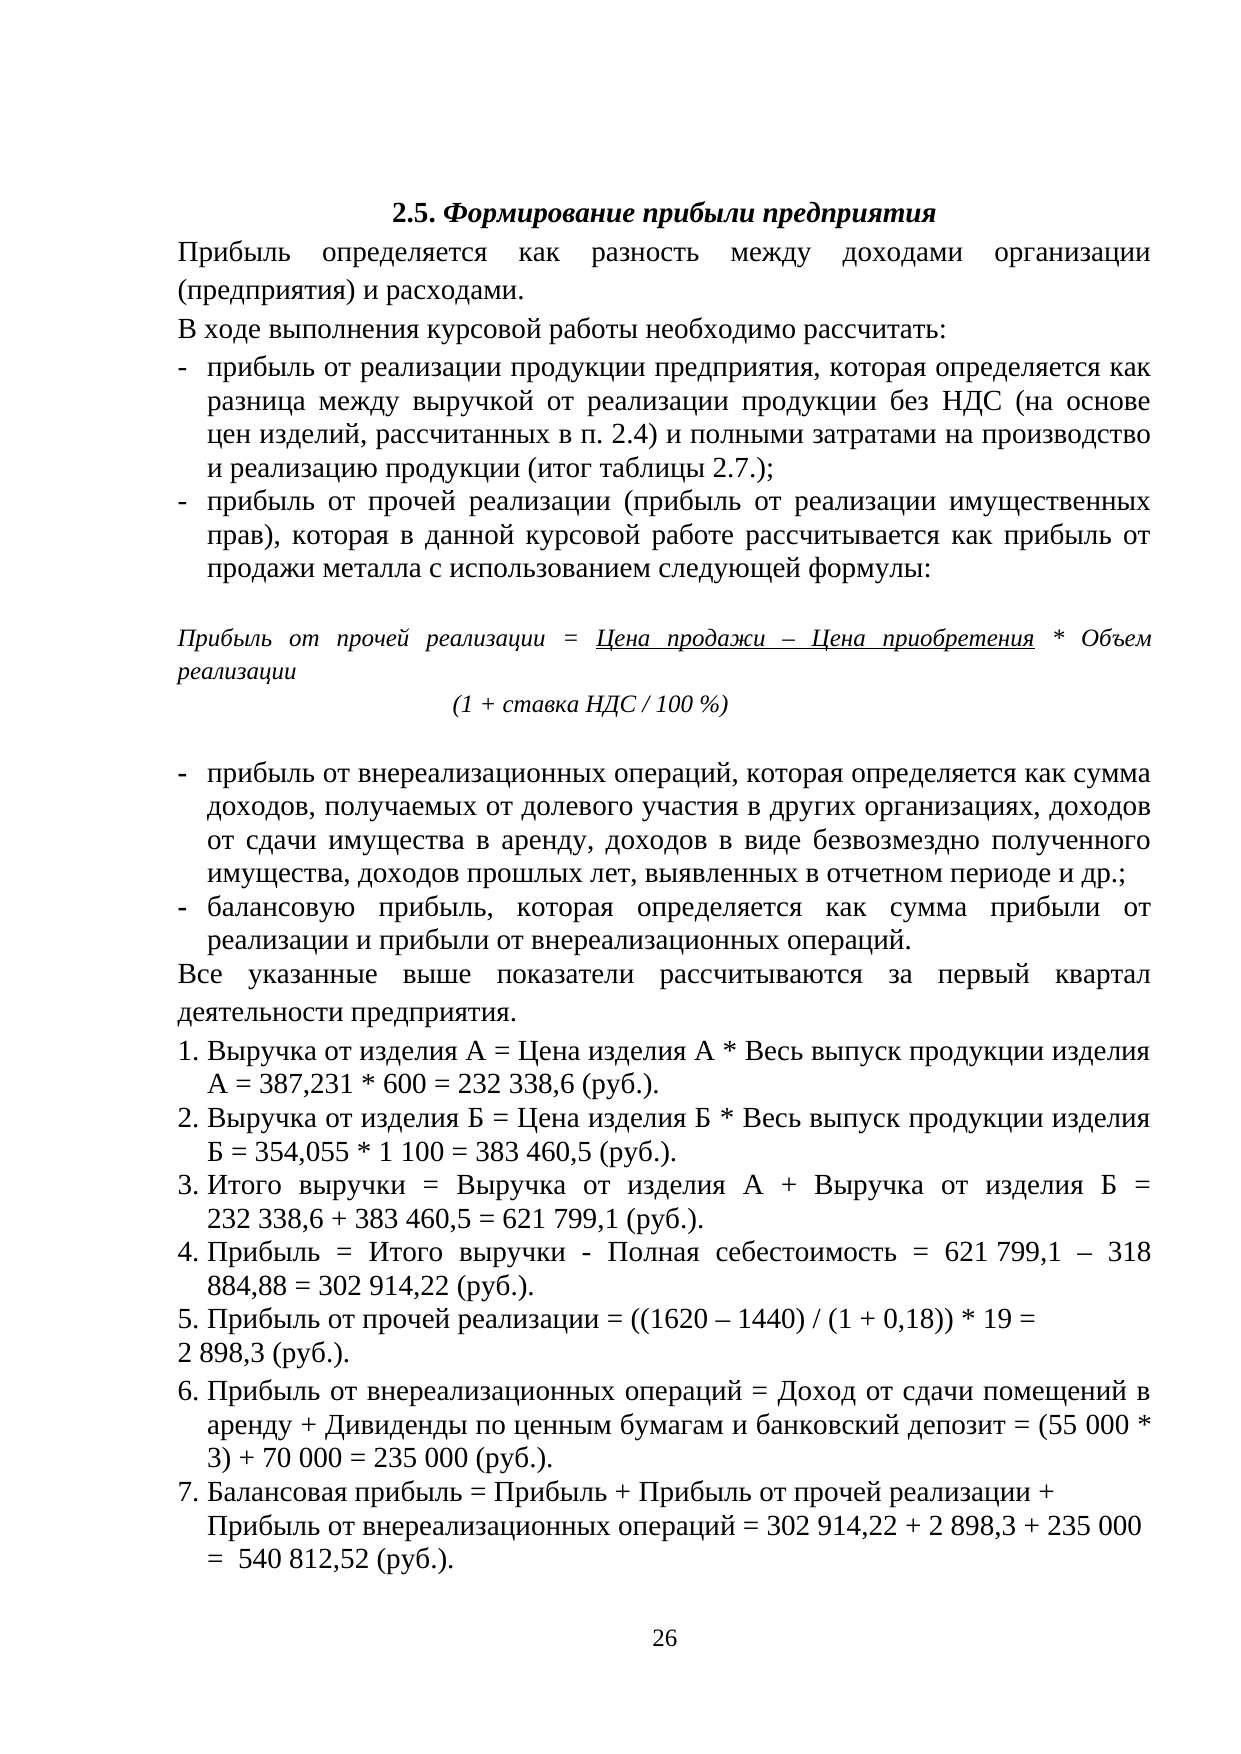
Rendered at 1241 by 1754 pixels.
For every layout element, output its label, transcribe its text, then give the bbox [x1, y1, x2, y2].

list Прибыль от прочей реализации = ((1620 – 1440) / (1 + 0,18)) * 19 = [177, 1301, 1152, 1335]
list Выручка от изделия А = Цена изделия А * Весь выпуск продукции изделия А = 387,231 * 600 = 232 338,6 (руб.). [177, 1033, 1152, 1100]
list прибыль от прочей реализации (прибыль от реализации имущественных прав), которая в данной курсовой работе рассчитывается как прибыль от продажи металла с использованием следующей формулы: [177, 483, 1152, 584]
text 2 898,3 (руб.). [177, 1335, 1152, 1368]
text Прибыль определяется как разность между доходами организации (предприятия) и расходами. [177, 234, 1152, 306]
text Прибыль от прочей реализации = Цена продажи – Цена приобретения * Объем реализации [177, 623, 1152, 684]
list прибыль от реализации продукции предприятия, которая определяется как разница между выручкой от реализации продукции без НДС (на основе цен изделий, рассчитанных в п. 2.4) и полными затратами на производство и реализацию продукции (итог таблицы 2.7.); [177, 349, 1152, 483]
list прибыль от внереализационных операций, которая определяется как сумма доходов, получаемых от долевого участия в других организациях, доходов от сдачи имущества в аренду, доходов в виде безвозмездно полученного имущества, доходов прошлых лет, выявленных в отчетном периоде и др.; [177, 755, 1152, 889]
list Итого выручки = Выручка от изделия А + Выручка от изделия Б = 232 338,6 + 383 460,5 = 621 799,1 (руб.). [177, 1167, 1152, 1234]
list Прибыль = Итого выручки - Полная себестоимость = 621 799,1 – 318 884,88 = 302 914,22 (руб.). [177, 1234, 1152, 1301]
list Прибыль от внереализационных операций = Доход от сдачи помещений в аренду + Дивиденды по ценным бумагам и банковский депозит = (55 000 * 3) + 70 000 = 235 000 (руб.). [177, 1373, 1152, 1474]
text (1 + ставка НДС / 100 %) [177, 689, 1152, 717]
list Выручка от изделия Б = Цена изделия Б * Весь выпуск продукции изделия Б = 354,055 * 1 100 = 383 460,5 (руб.). [177, 1100, 1152, 1167]
text Все указанные выше показатели рассчитываются за первый квартал деятельности предприятия. [177, 956, 1152, 1028]
text 2.5. Формирование прибыли предприятия [177, 195, 1152, 229]
text В ходе выполнения курсовой работы необходимо рассчитать: [177, 311, 1152, 344]
list Балансовая прибыль = Прибыль + Прибыль от прочей реализации + Прибыль от внереализационных операций = 302 914,22 + 2 898,3 + 235 000 = 540 812,52 (руб.). [177, 1474, 1152, 1575]
list балансовую прибыль, которая определяется как сумма прибыли от реализации и прибыли от внереализационных операций. [177, 889, 1152, 956]
